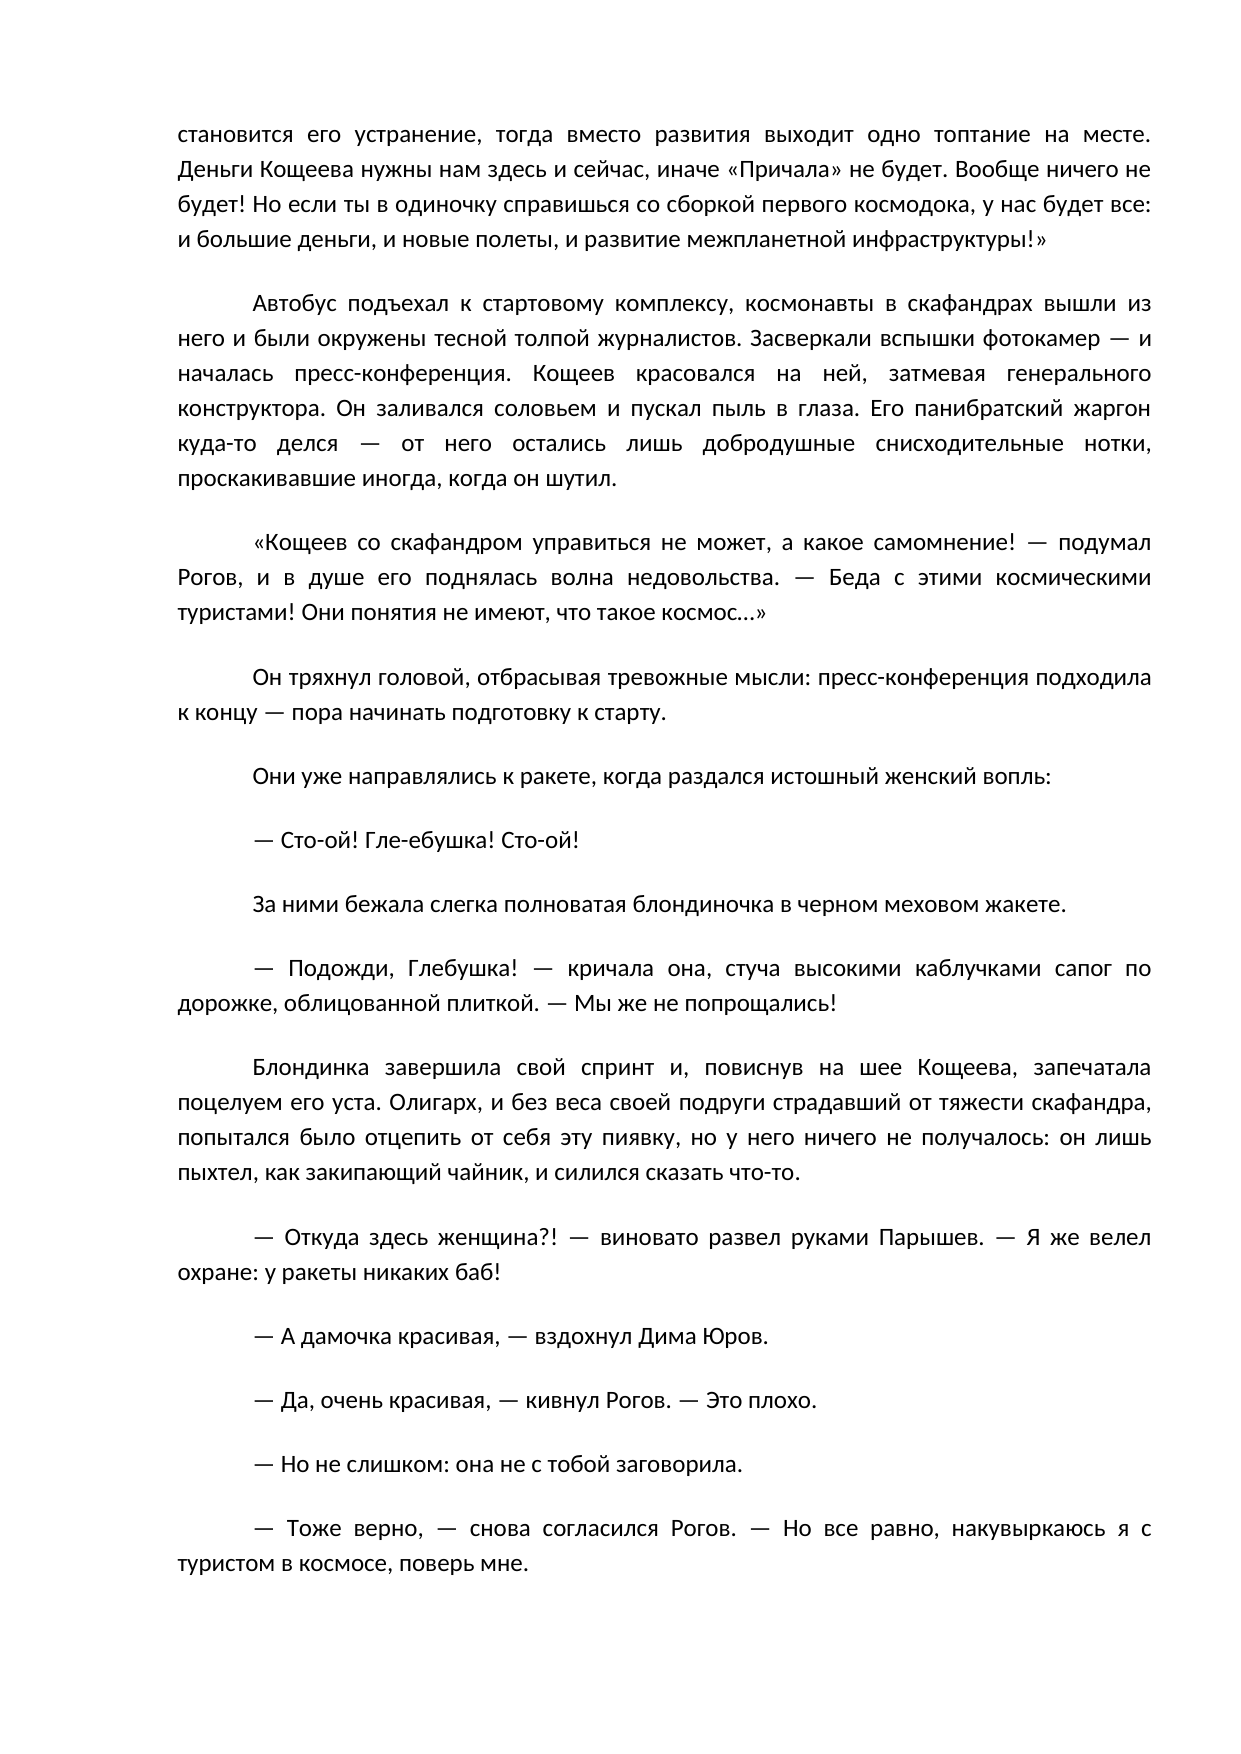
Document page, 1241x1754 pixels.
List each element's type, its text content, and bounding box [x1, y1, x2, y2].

text Они уже направлялись к ракете, когда раздался истошный женский вопль: [177, 760, 1152, 790]
text Блондинка завершила свой спринт и, повиснув на шее Кощеева, запечатала поцелуем его уста. Олигарх, и без веса своей подруги страдавший от тяжести скафандра, попытался было отцепить от себя эту пиявку, но у него ничего не получалось: он лишь пыхтел, как закипающий чайник, и силился сказать что-то. [177, 1051, 1152, 1187]
text За ними бежала слегка полноватая блондиночка в черном меховом жакете. [177, 888, 1152, 919]
text — А дамочка красивая, — вздохнул Дима Юров. [177, 1320, 1152, 1350]
text — Но не слишком: она не с тобой заговорила. [177, 1448, 1152, 1479]
text Он тряхнул головой, отбрасывая тревожные мысли: пресс-конференция подходила к концу — пора начинать подготовку к старту. [177, 661, 1152, 726]
text — Тоже верно, — снова согласился Рогов. — Но все равно, накувыркаюсь я с туристом в космосе, поверь мне. [177, 1512, 1152, 1578]
text — Сто-ой! Гле-ебушка! Сто-ой! [177, 824, 1152, 854]
text — Да, очень красивая, — кивнул Рогов. — Это плохо. [177, 1384, 1152, 1414]
text — Подожди, Глебушка! — кричала она, стуча высокими каблучками сапог по дорожке, облицованной плиткой. — Мы же не попрощались! [177, 952, 1152, 1018]
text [177, 118, 1152, 254]
text — Откуда здесь женщина?! — виновато развел руками Парышев. — Я же велел охране: у ракеты никаких баб! [177, 1221, 1152, 1286]
text Автобус подъехал к стартовому комплексу, космонавты в скафандрах вышли из него и были окружены тесной толпой журналистов. Засверкали вспышки фотокамер — и началась пресс-конференция. Кощеев красовался на ней, затмевая генерального конструктора. Он заливался соловьем и пускал пыль в глаза. Его панибратский жаргон куда-то делся — от него остались лишь добродушные снисходительные нотки, проскакивавшие иногда, когда он шутил. [177, 287, 1152, 493]
text «Кощеев со скафандром управиться не может, а какое самомнение! — подумал Рогов, и в душе его поднялась волна недовольства. — Беда с этими космическими туристами! Они понятия не имеют, что такое космос…» [177, 526, 1152, 627]
